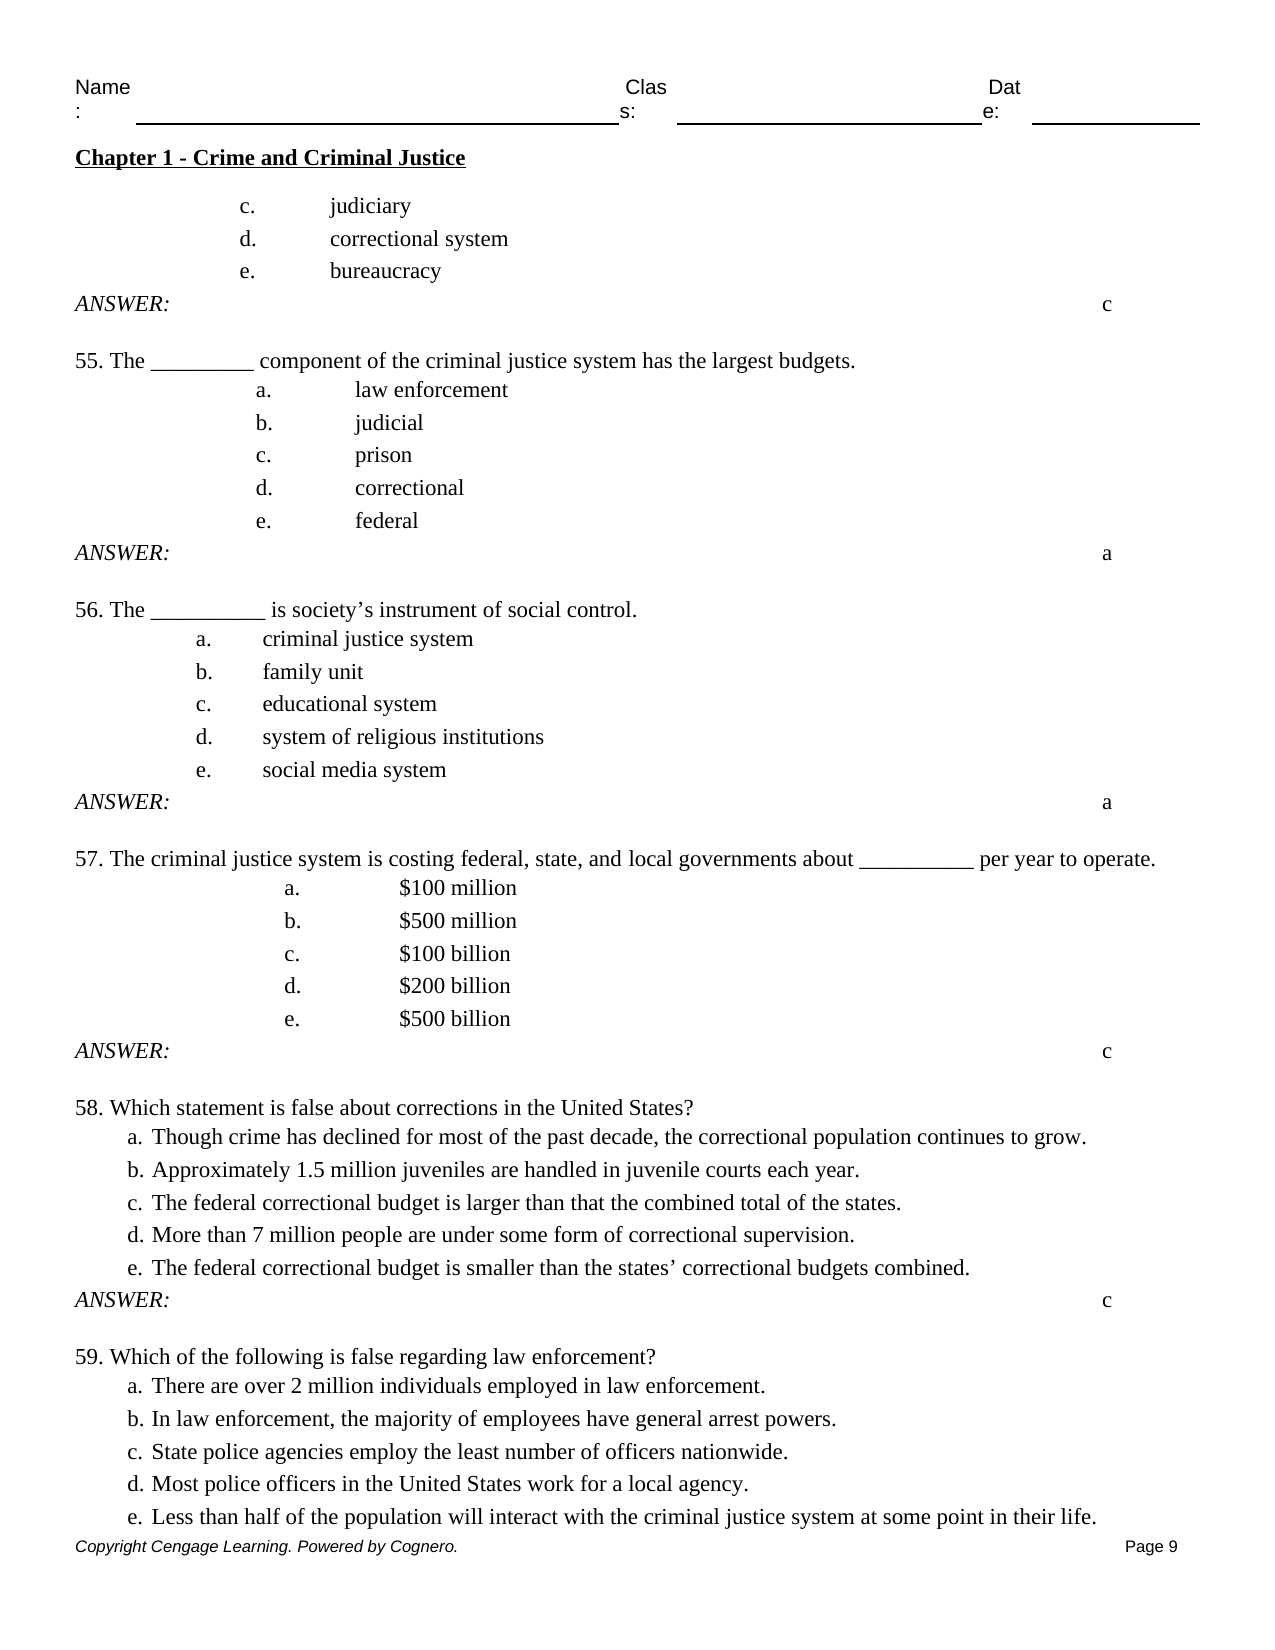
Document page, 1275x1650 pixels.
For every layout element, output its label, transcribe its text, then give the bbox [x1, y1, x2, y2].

table_header 58. Which statement is false about corrections in the United States?​ [75, 1094, 1200, 1316]
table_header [75, 1343, 1200, 1532]
table_header 56. The __________ is society’s instrument of social control. [75, 596, 1200, 818]
table_header 57. The criminal justice system is costing federal, state, and local governments about __________ per year to operate.​ [75, 845, 1200, 1067]
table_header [75, 189, 1200, 320]
table_header 55. The _________ component of the criminal justice system has the largest budgets. [75, 347, 1200, 569]
